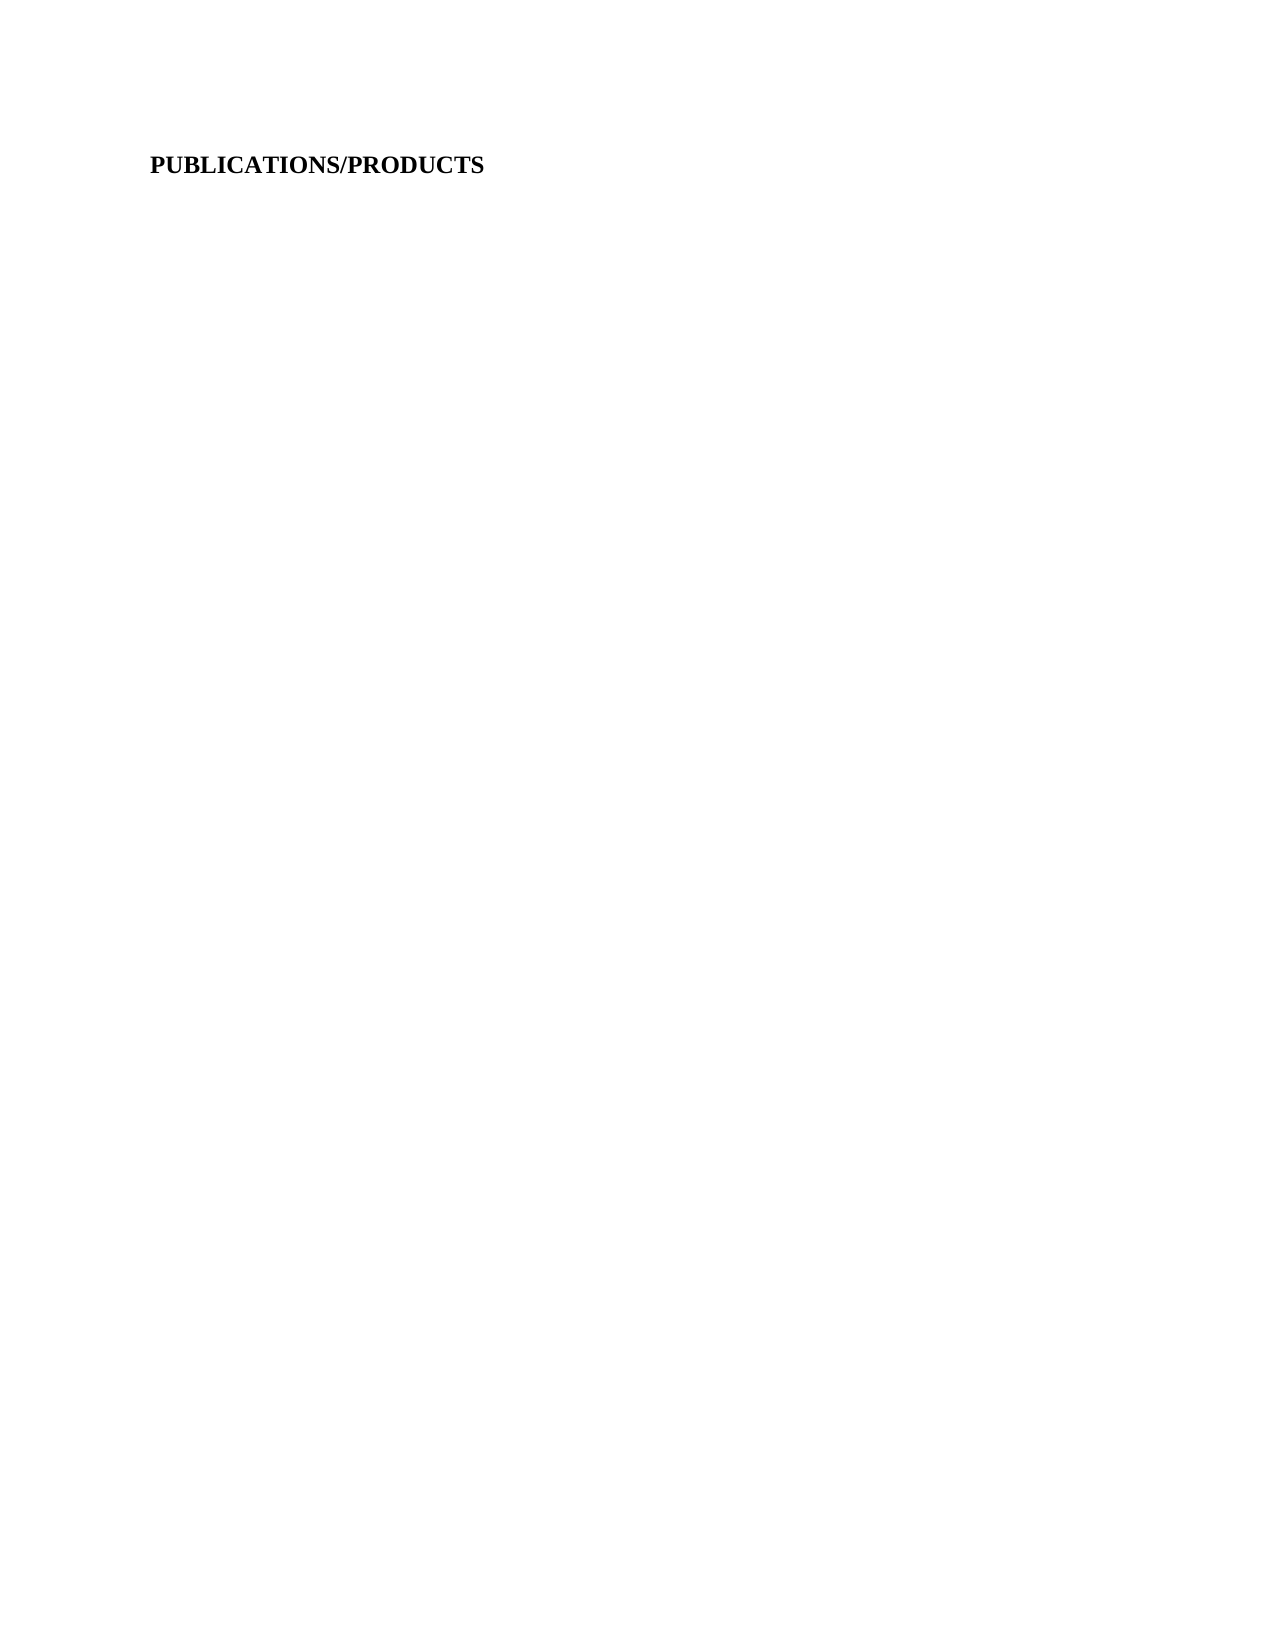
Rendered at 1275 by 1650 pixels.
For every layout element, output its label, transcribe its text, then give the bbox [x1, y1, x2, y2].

text PUBLICATIONS/PRODUCTS [150, 150, 1125, 179]
